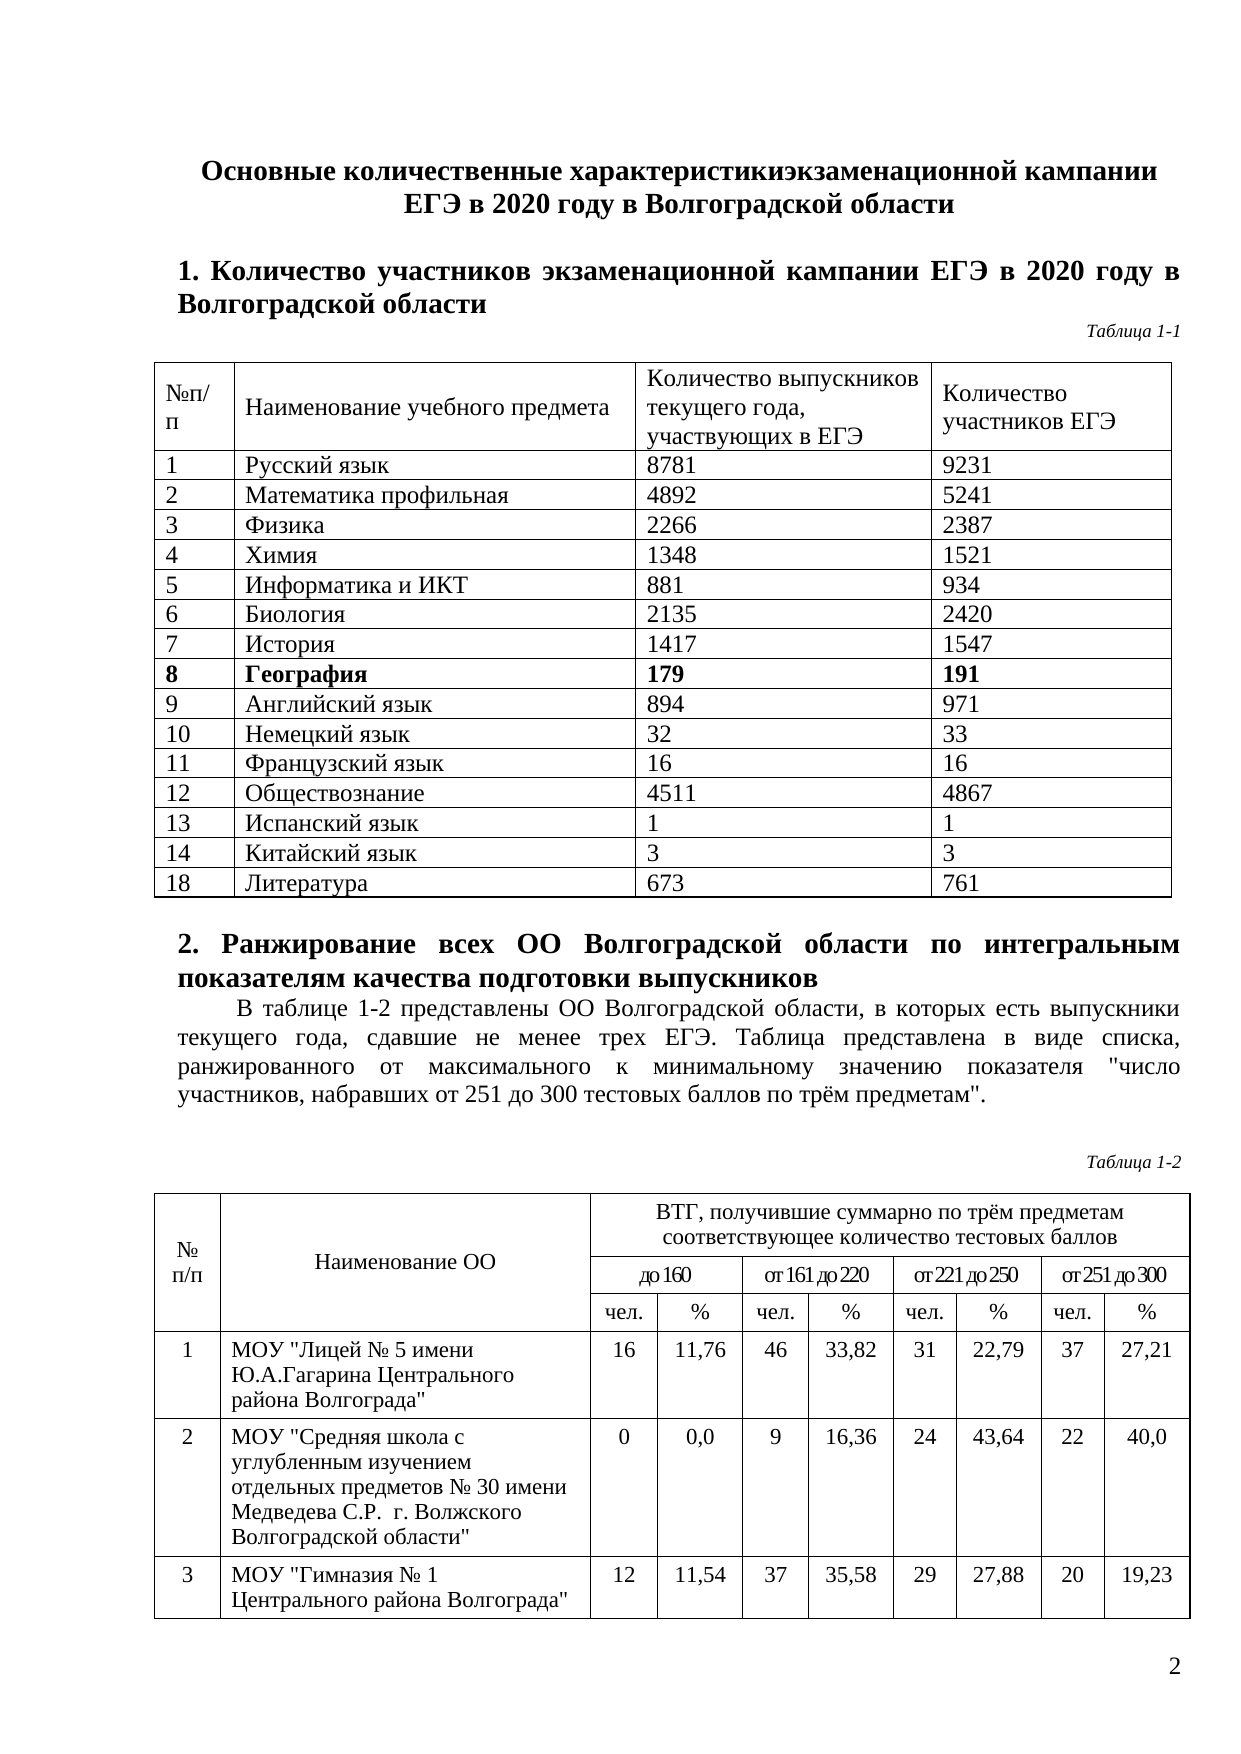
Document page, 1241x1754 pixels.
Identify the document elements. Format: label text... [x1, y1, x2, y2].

table_cell География [235, 659, 635, 688]
table_cell Химия [235, 540, 635, 569]
table_cell 1348 [636, 540, 931, 569]
table_cell 9231 [932, 451, 1171, 479]
table_cell % [658, 1294, 742, 1331]
table_cell 10 [155, 719, 234, 747]
table_cell 22,79 [957, 1332, 1041, 1418]
table_header № п/п [155, 1194, 220, 1331]
table_cell 5 [155, 570, 234, 598]
table_cell 31 [894, 1332, 956, 1418]
table_cell 4511 [636, 778, 931, 807]
table_cell 11,54 [658, 1557, 742, 1618]
table_cell 12 [591, 1557, 657, 1618]
table_header Количество участников ЕГЭ [932, 363, 1171, 449]
table_cell 2 [155, 1419, 220, 1556]
table_cell 14 [155, 838, 234, 867]
table_cell 0,0 [658, 1419, 742, 1556]
table_cell 3 [636, 838, 931, 867]
table_cell 20 [1042, 1557, 1104, 1618]
table_cell 2387 [932, 510, 1171, 539]
table_cell 33,82 [809, 1332, 893, 1418]
table_cell 3 [155, 1557, 220, 1618]
table_cell 4 [155, 540, 234, 569]
table_cell Физика [235, 510, 635, 539]
table_cell 5241 [932, 480, 1171, 509]
subtitle Основные количественные характеристикиэкзаменационной кампании ЕГЭ в 2020 году в Волгоградской области [177, 124, 1181, 220]
table_cell 37 [1042, 1332, 1104, 1418]
table_cell 16,36 [809, 1419, 893, 1556]
table_cell 934 [932, 570, 1171, 598]
table_header Количество выпускников текущего года, участвующих в ЕГЭ [636, 363, 931, 449]
table_cell 33 [932, 719, 1171, 747]
table_cell 179 [636, 659, 931, 688]
table_cell 9 [155, 689, 234, 718]
table_cell 27,21 [1105, 1332, 1189, 1418]
table_cell 2266 [636, 510, 931, 539]
table_cell Испанский язык [235, 808, 635, 837]
table_cell 11,76 [658, 1332, 742, 1418]
table_cell 0 [591, 1419, 657, 1556]
table_cell 43,64 [957, 1419, 1041, 1556]
table_cell 881 [636, 570, 931, 598]
table_cell 4892 [636, 480, 931, 509]
table_cell 3 [155, 510, 234, 539]
table_cell % [957, 1294, 1041, 1331]
table_cell 1 [636, 808, 931, 837]
table_cell 16 [591, 1332, 657, 1418]
table_cell 1 [155, 451, 234, 479]
table_cell до 160 [591, 1257, 742, 1293]
table_cell Математика профильная [235, 480, 635, 509]
table_cell 1521 [932, 540, 1171, 569]
table_cell 35,58 [809, 1557, 893, 1618]
table_cell 8 [155, 659, 234, 688]
text 2. Ранжирование всех ОО Волгоградской области по интегральным показателям качества подготовки выпускников [177, 926, 1181, 993]
table_cell Английский язык [235, 689, 635, 718]
table_cell 1 [932, 808, 1171, 837]
table_cell Обществознание [235, 778, 635, 807]
table_cell 2135 [636, 600, 931, 628]
table_cell Китайский язык [235, 838, 635, 867]
table_cell 16 [932, 749, 1171, 777]
text В таблице 1-2 представлены ОО Волгоградской области, в которых есть выпускники текущего года, сдавшие не менее трех ЕГЭ. Таблица представлена в виде списка, ранжированного от максимального к минимальному значению показателя "число участников, набравших от 251 до 300 тестовых баллов по трём предметам". [177, 993, 1181, 1108]
table_header №п/п [155, 363, 234, 449]
table_cell 27,88 [957, 1557, 1041, 1618]
table_cell 9 [743, 1419, 808, 1556]
table_cell 19,23 [1105, 1557, 1189, 1618]
table_cell 2420 [932, 600, 1171, 628]
table_cell 29 [894, 1557, 956, 1618]
table_cell 18 [155, 868, 234, 896]
table_cell 46 [743, 1332, 808, 1418]
table_cell Литература [235, 868, 635, 896]
table_cell 971 [932, 689, 1171, 718]
table_cell 11 [155, 749, 234, 777]
table_cell 12 [155, 778, 234, 807]
table_cell МОУ "Гимназия № 1 Центрального района Волгограда" [221, 1557, 590, 1618]
table_header ВТГ, получившие суммарно по трём предметам соответствующее количество тестовых баллов [591, 1194, 1189, 1256]
table_cell 4867 [932, 778, 1171, 807]
table_cell Немецкий язык [235, 719, 635, 747]
text Таблица 1-1 [177, 320, 1181, 341]
table_cell МОУ "Лицей № 5 имени Ю.А.Гагарина Центрального района Волгограда" [221, 1332, 590, 1418]
table_cell История [235, 629, 635, 658]
table_cell 13 [155, 808, 234, 837]
table_cell 24 [894, 1419, 956, 1556]
table_cell МОУ "Средняя школа с углубленным изучением отдельных предметов № 30 имени Медведева С.Р. г. Волжского Волгоградской области" [221, 1419, 590, 1556]
table_cell 16 [636, 749, 931, 777]
text Таблица 1-2 [177, 1151, 1181, 1172]
table_cell 40,0 [1105, 1419, 1189, 1556]
table_cell Биология [235, 600, 635, 628]
table_header Наименование ОО [221, 1194, 590, 1331]
table_cell чел. [743, 1294, 808, 1331]
table_cell от 251 до 300 [1042, 1257, 1189, 1293]
table_cell 3 [932, 838, 1171, 867]
table_cell 8781 [636, 451, 931, 479]
table_cell 1417 [636, 629, 931, 658]
table_cell 761 [932, 868, 1171, 896]
table_cell чел. [591, 1294, 657, 1331]
table_cell Русский язык [235, 451, 635, 479]
table_cell Информатика и ИКТ [235, 570, 635, 598]
table_cell % [1105, 1294, 1189, 1331]
table_cell 2 [155, 480, 234, 509]
table_cell 894 [636, 689, 931, 718]
table_cell Французский язык [235, 749, 635, 777]
table_cell от 221 до 250 [894, 1257, 1041, 1293]
table_cell 1547 [932, 629, 1171, 658]
table_header Наименование учебного предмета [235, 363, 635, 449]
table_cell чел. [894, 1294, 956, 1331]
table_cell 1 [155, 1332, 220, 1418]
table_cell 673 [636, 868, 931, 896]
table_cell 22 [1042, 1419, 1104, 1556]
table_cell чел. [1042, 1294, 1104, 1331]
table_cell 191 [932, 659, 1171, 688]
table_cell 32 [636, 719, 931, 747]
table_cell 37 [743, 1557, 808, 1618]
text 1. Количество участников экзаменационной кампании ЕГЭ в 2020 году в Волгоградской области [177, 253, 1181, 320]
table_cell от 161 до 220 [743, 1257, 893, 1293]
table_cell 7 [155, 629, 234, 658]
table_cell 6 [155, 600, 234, 628]
table_cell % [809, 1294, 893, 1331]
